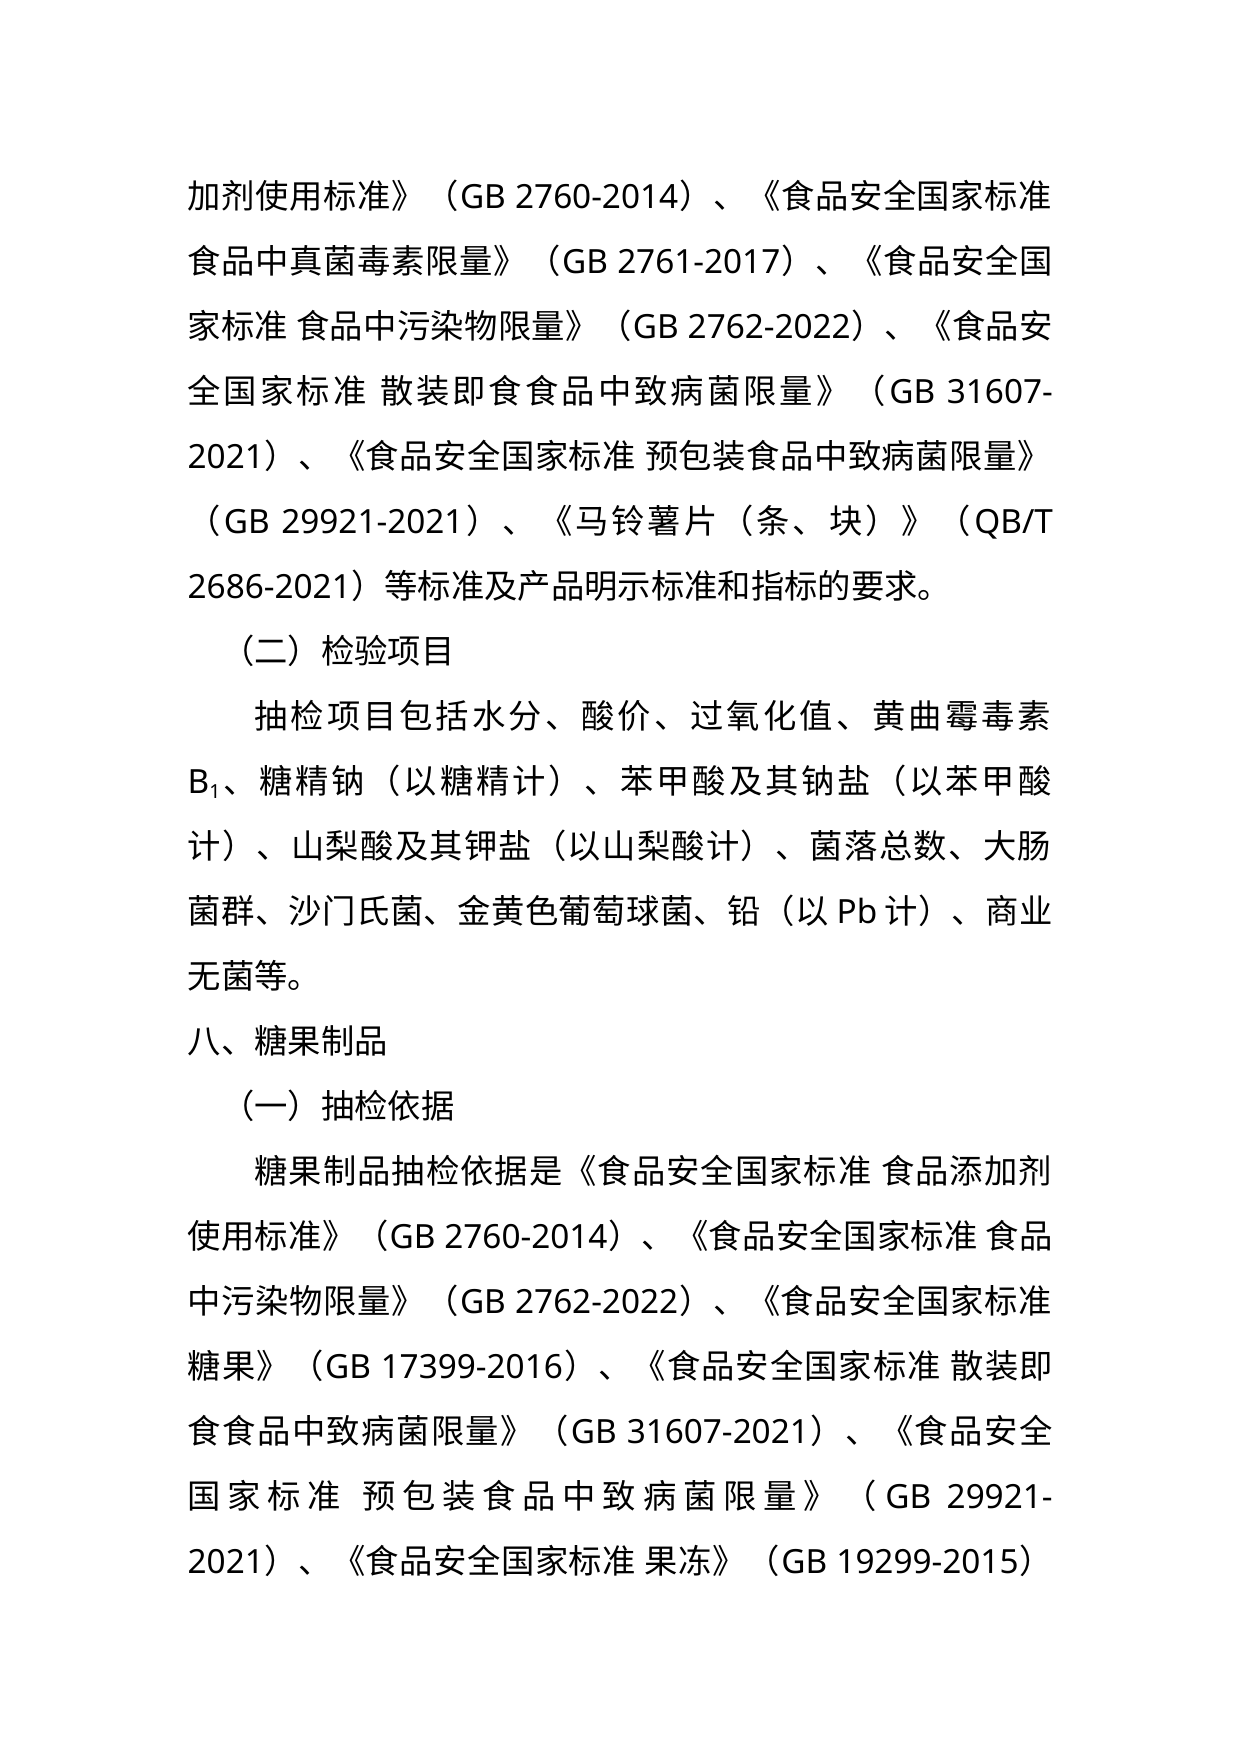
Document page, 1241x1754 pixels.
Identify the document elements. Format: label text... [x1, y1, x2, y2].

text （一）抽检依据 [187, 1072, 1053, 1137]
subtitle 八、糖果制品 [187, 1007, 1053, 1072]
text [187, 1137, 1053, 1592]
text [187, 162, 1053, 617]
text 抽检项目包括水分、酸价、过氧化值、黄曲霉毒素B1、糖精钠（以糖精计）、苯甲酸及其钠盐（以苯甲酸计）、山梨酸及其钾盐（以山梨酸计）、菌落总数、大肠菌群、沙门氏菌、金黄色葡萄球菌、铅（以Pb计）、商业无菌等。 [187, 682, 1053, 1007]
text （二）检验项目 [187, 617, 1053, 682]
